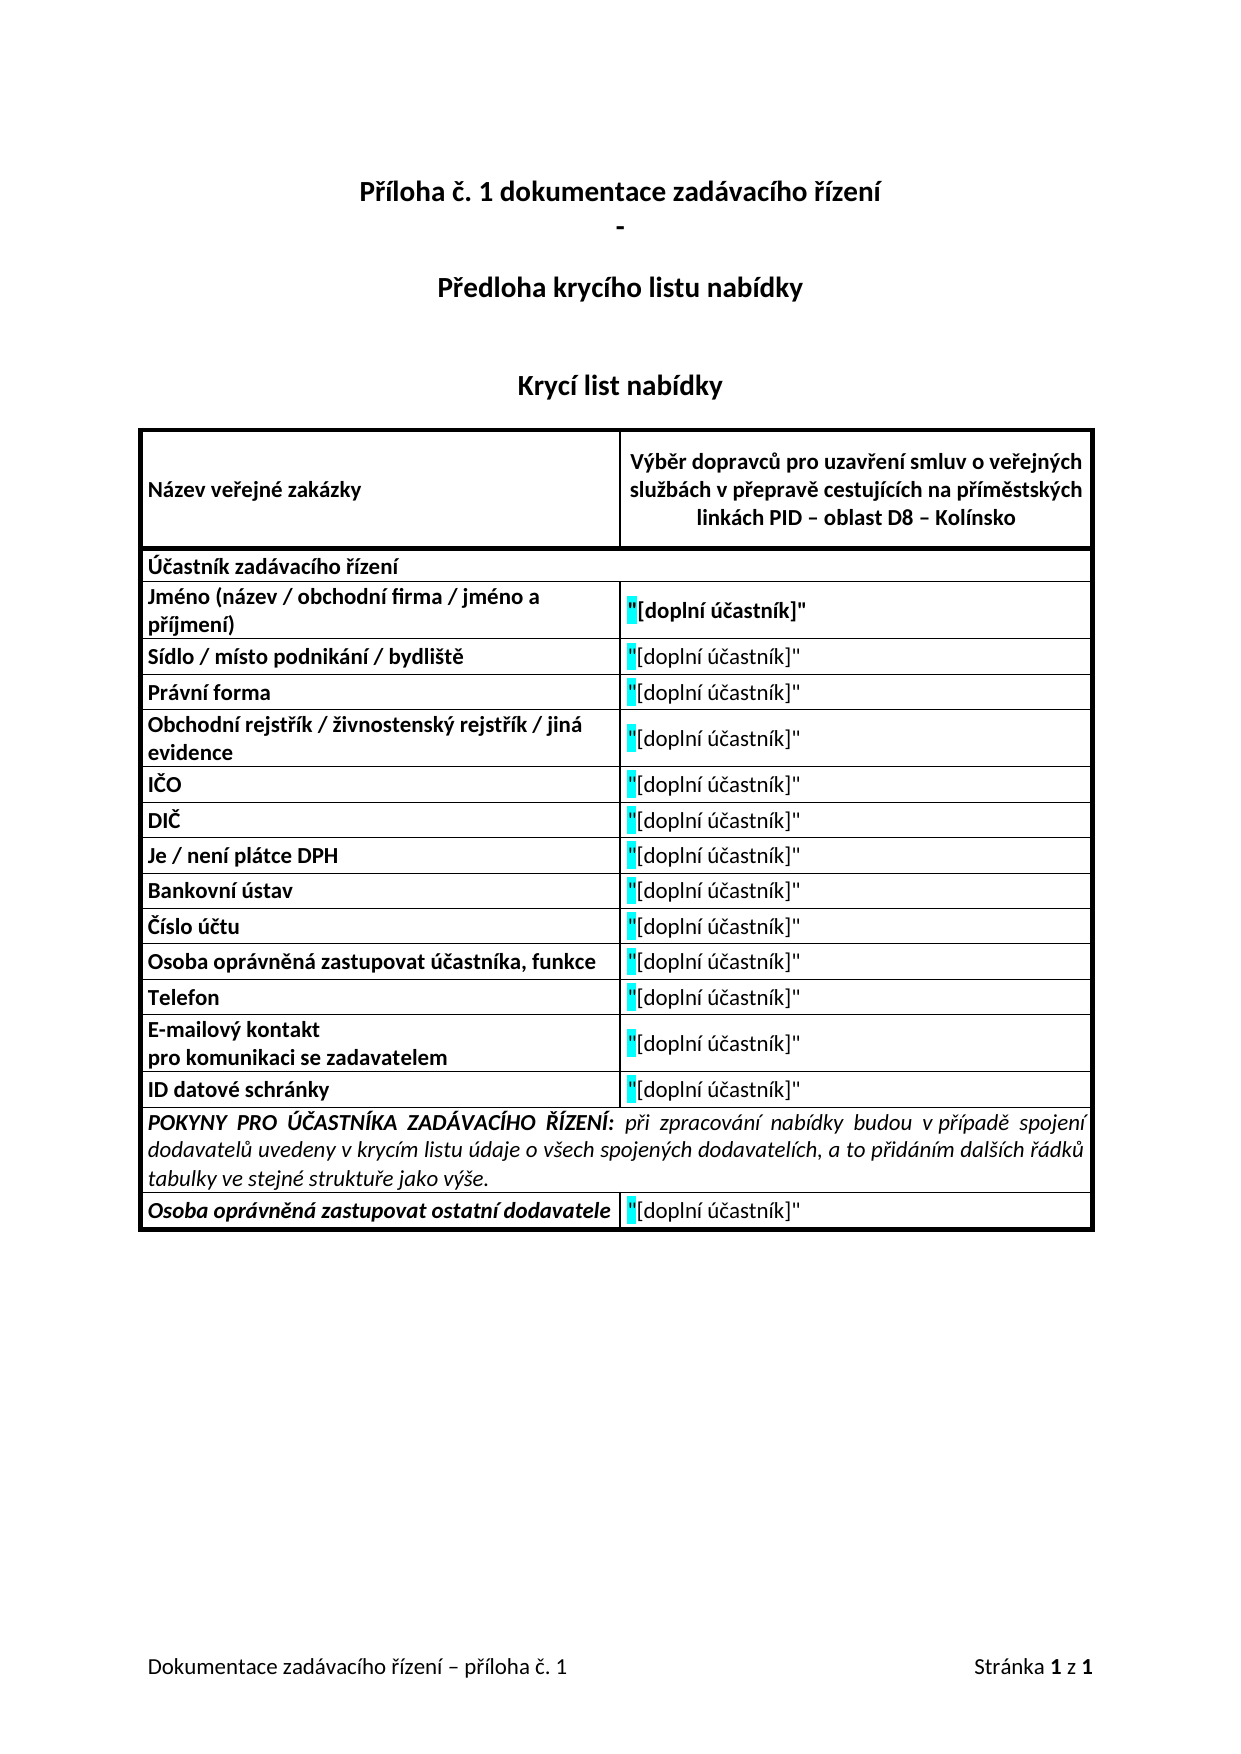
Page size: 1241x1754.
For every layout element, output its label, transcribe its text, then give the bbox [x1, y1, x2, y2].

table_cell POKYNY PRO ÚČASTNÍKA ZADÁVACÍHO ŘÍZENÍ: při zpracování nabídky budou v případě spojení dodavatelů uvedeny v krycím listu údaje o všech spojených dodavatelích, a to přidáním dalších řádků tabulky ve stejné struktuře jako výše. [143, 1108, 1090, 1192]
table_cell Účastník zadávacího řízení [143, 551, 1090, 581]
table_cell IČO [143, 767, 619, 802]
table_cell Sídlo / místo podnikání / bydliště [143, 639, 619, 674]
table_cell [621, 944, 1090, 979]
table_header Název veřejné zakázky [143, 432, 619, 546]
text Krycí list nabídky [148, 367, 1093, 403]
table_cell Číslo účtu [143, 909, 619, 943]
table_cell Telefon [143, 980, 619, 1014]
table_cell Bankovní ústav [143, 874, 619, 908]
table_cell Je / není plátce DPH [143, 838, 619, 872]
table_cell [621, 1193, 1090, 1227]
table_cell Obchodní rejstřík / živnostenský rejstřík / jiná evidence [143, 710, 619, 766]
table_cell Právní forma [143, 675, 619, 709]
table_cell [621, 767, 1090, 802]
table_cell [621, 710, 1090, 766]
table_cell [621, 803, 1090, 837]
table_cell [621, 1072, 1090, 1107]
table_cell Jméno (název / obchodní firma / jméno a příjmení) [143, 582, 619, 638]
table_cell [621, 675, 1090, 709]
table_header Výběr dopravců pro uzavření smluv o veřejných službách v přepravě cestujících na příměstských linkách PID – oblast D8 – Kolínsko [621, 432, 1090, 546]
text - [148, 208, 1093, 244]
table_cell [621, 838, 1090, 872]
table_cell DIČ [143, 803, 619, 837]
table_cell [621, 1015, 1090, 1071]
table_cell [621, 582, 1090, 638]
table_cell Osoba oprávněná zastupovat ostatní dodavatele [143, 1193, 619, 1227]
text Předloha krycího listu nabídky [148, 269, 1093, 304]
text Příloha č. 1 dokumentace zadávacího řízení [148, 173, 1093, 208]
table_cell [621, 639, 1090, 674]
table_cell [621, 909, 1090, 943]
table_cell [621, 874, 1090, 908]
table_cell ID datové schránky [143, 1072, 619, 1107]
table_cell E-mailový kontakt pro komunikaci se zadavatelem [143, 1015, 619, 1071]
table_cell [621, 980, 1090, 1014]
table_cell Osoba oprávněná zastupovat účastníka, funkce [143, 944, 619, 979]
